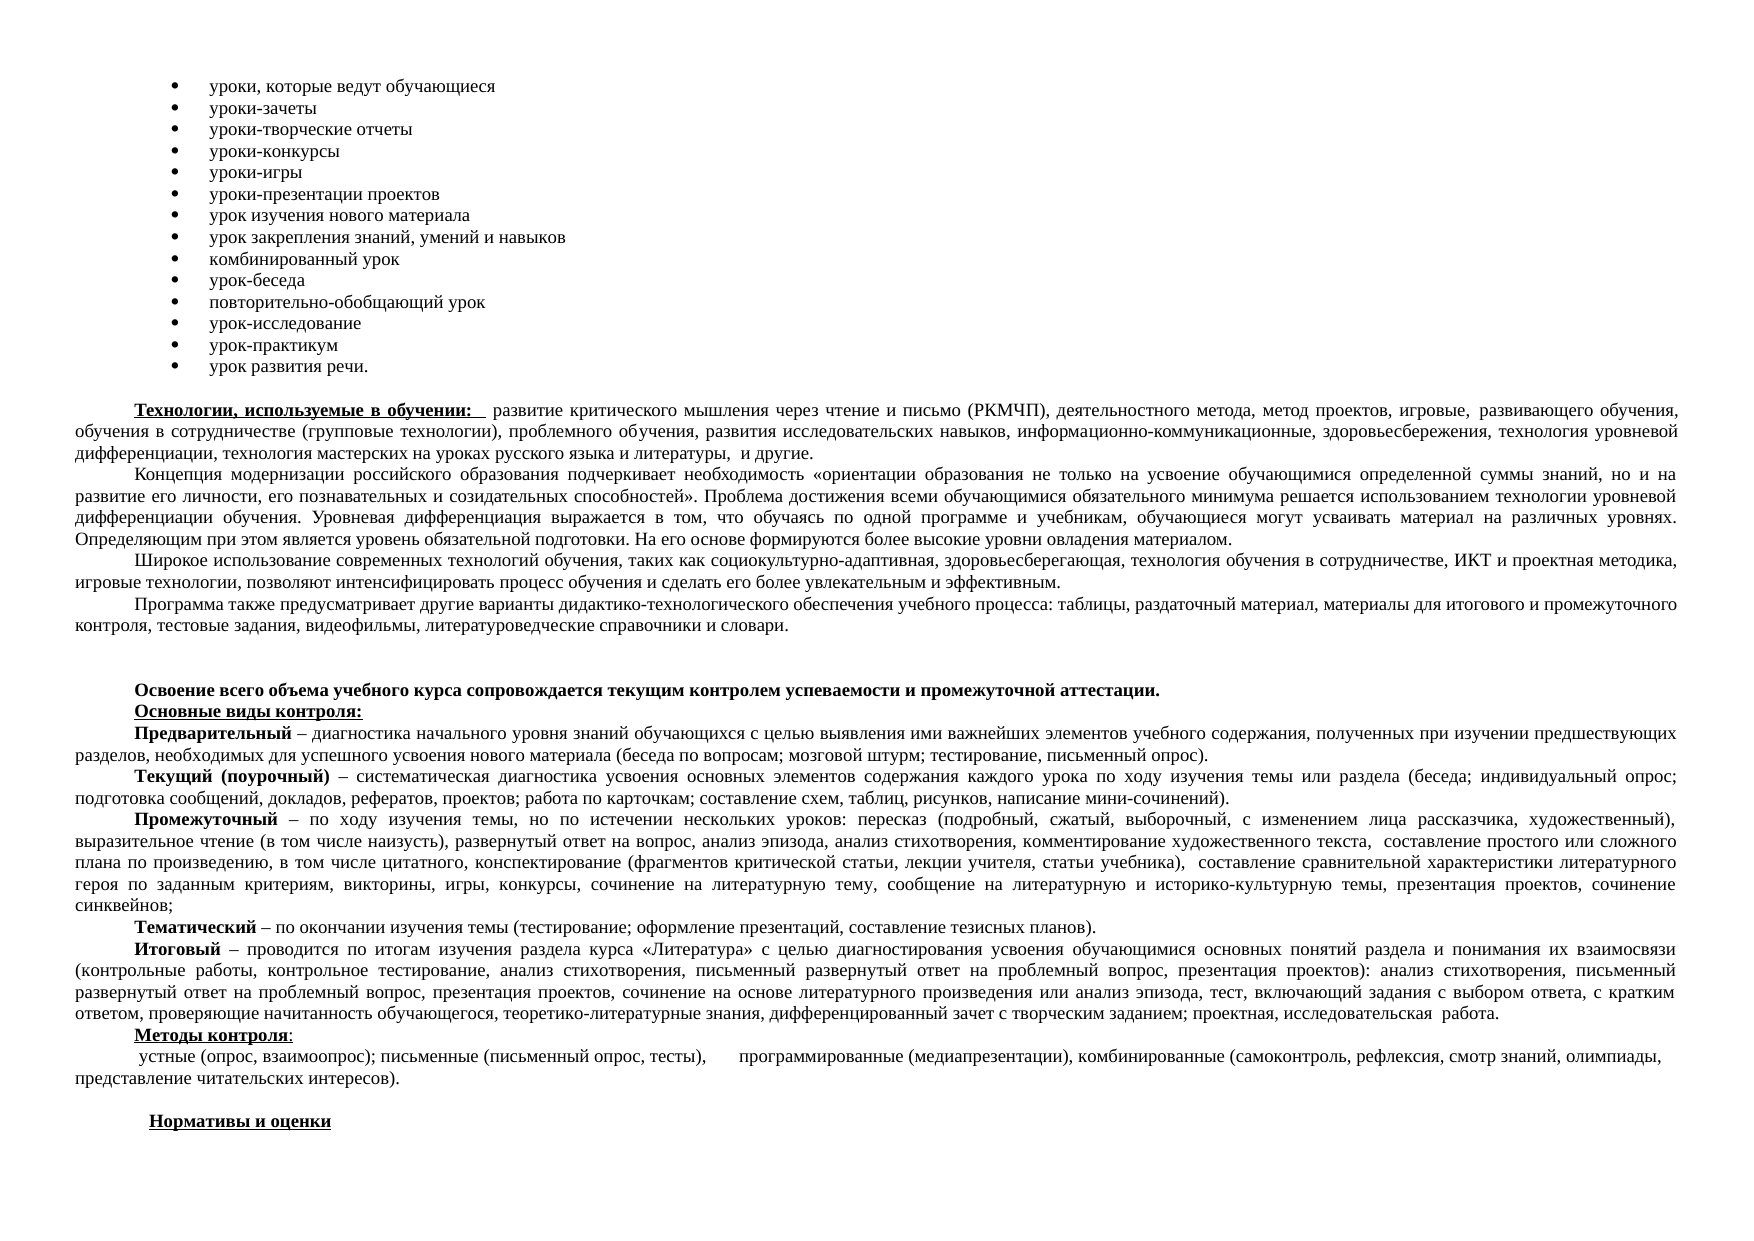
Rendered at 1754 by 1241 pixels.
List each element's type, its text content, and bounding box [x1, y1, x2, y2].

list уроки-презентации проектов [172, 183, 1679, 204]
text Методы контроля: [75, 1024, 1679, 1045]
text Основные виды контроля: [75, 700, 1679, 722]
text Широкое использование современных технологий обучения, таких как социокультурно-адаптивная, здоровьесберегающая, технология обучения в сотрудничестве, ИКТ и проектная методика, игровые технологии, позволяют интенсифицировать процесс обучения и сделать его более увлекательным и эффективным. [75, 549, 1679, 592]
list урок изучения нового материала [172, 204, 1679, 226]
text Тематический – по окончании изучения темы (тестирование; оформление презентаций, составление тезисных планов). [75, 916, 1679, 937]
list комбинированный урок [172, 247, 1679, 269]
list урок закрепления знаний, умений и навыков [172, 226, 1679, 247]
text Технологии, используемые в обучении: развитие критического мышления через чтение и письмо (РКМЧП), деятельностного метода, метод проектов, игровые, развивающего обучения, обучения в сотрудничестве (групповые технологии), проблемного обучения, развития исследовательских навыков, информационно-коммуникационные, здоровьесбережения, технология уровневой дифференциации, технология мастерских на уроках русского языка и литературы, и другие. [75, 398, 1679, 463]
list уроки-конкурсы [172, 140, 1679, 161]
list урок-исследование [172, 312, 1679, 334]
text Концепция модернизации российского образования подчеркивает необходимость «ориентации образования не только на усвоение обучающимися определенной суммы знаний, но и на развитие его личности, его познавательных и созидательных способностей». Проблема достижения всеми обучающимися обязательного минимума решается использованием технологии уровневой дифференциации обучения. Уровневая дифференциация выражается в том, что обучаясь по одной программе и учебникам, обучающиеся могут усваивать материал на различных уровнях. Определяющим при этом является уровень обязательной подготовки. На его основе формируются более высокие уровни овладения материалом. [75, 463, 1679, 549]
text Нормативы и оценки [75, 1110, 1679, 1132]
list урок-беседа [172, 269, 1679, 291]
text Предварительный – диагностика начального уровня знаний обучающихся с целью выявления ими важнейших элементов учебного содержания, полученных при изучении предшествующих разделов, необходимых для успешного усвоения нового материала (беседа по вопросам; мозговой штурм; тестирование, письменный опрос). [75, 722, 1679, 765]
text Освоение всего объема учебного курса сопровождается текущим контролем успеваемости и промежуточной аттестации. [75, 679, 1679, 700]
list урок развития речи. [172, 355, 1679, 377]
text Программа также предусматривает другие варианты дидактико-технологического обеспечения учебного процесса: таблицы, раздаточный материал, материалы для итогового и промежуточного контроля, тестовые задания, видеофильмы, литературоведческие справочники и словари. [75, 592, 1679, 636]
list урок-практикум [172, 334, 1679, 355]
list уроки, которые ведут обучающиеся [172, 75, 1679, 97]
list повторительно-обобщающий урок [172, 291, 1679, 312]
list уроки-зачеты [172, 97, 1679, 118]
text Промежуточный – по ходу изучения темы, но по истечении нескольких уроков: пересказ (подробный, сжатый, выборочный, с изменением лица рассказчика, художественный), выразительное чтение (в том числе наизусть), развернутый ответ на вопрос, анализ эпизода, анализ стихотворения, комментирование художественного текста, составление простого или сложного плана по произведению, в том числе цитатного, конспектирование (фрагментов критической статьи, лекции учителя, статьи учебника), составление сравнительной характеристики литературного героя по заданным критериям, викторины, игры, конкурсы, сочинение на литературную тему, сообщение на литературную и историко-культурную темы, презентация проектов, сочинение синквейнов; [75, 808, 1679, 916]
text устные (опрос, взаимоопрос); письменные (письменный опрос, тесты), программированные (медиапрезентации), комбинированные (самоконтроль, рефлексия, смотр знаний, олимпиады, представление читательских интересов). [75, 1045, 1679, 1088]
text Итоговый – проводится по итогам изучения раздела курса «Литература» с целью диагностирования усвоения обучающимися основных понятий раздела и понимания их взаимосвязи (контрольные работы, контрольное тестирование, анализ стихотворения, письменный развернутый ответ на проблемный вопрос, презентация проектов): анализ стихотворения, письменный развернутый ответ на проблемный вопрос, презентация проектов, сочинение на основе литературного произведения или анализ эпизода, тест, включающий задания с выбором ответа, с кратким ответом, проверяющие начитанность обучающегося, теоретико-литературные знания, дифференцированный зачет с творческим заданием; проектная, исследовательская работа. [75, 937, 1679, 1024]
list уроки-творческие отчеты [172, 118, 1679, 140]
text Текущий (поурочный) – систематическая диагностика усвоения основных элементов содержания каждого урока по ходу изучения темы или раздела (беседа; индивидуальный опрос; подготовка сообщений, докладов, рефератов, проектов; работа по карточкам; составление схем, таблиц, рисунков, написание мини-сочинений). [75, 765, 1679, 808]
list уроки-игры [172, 161, 1679, 183]
